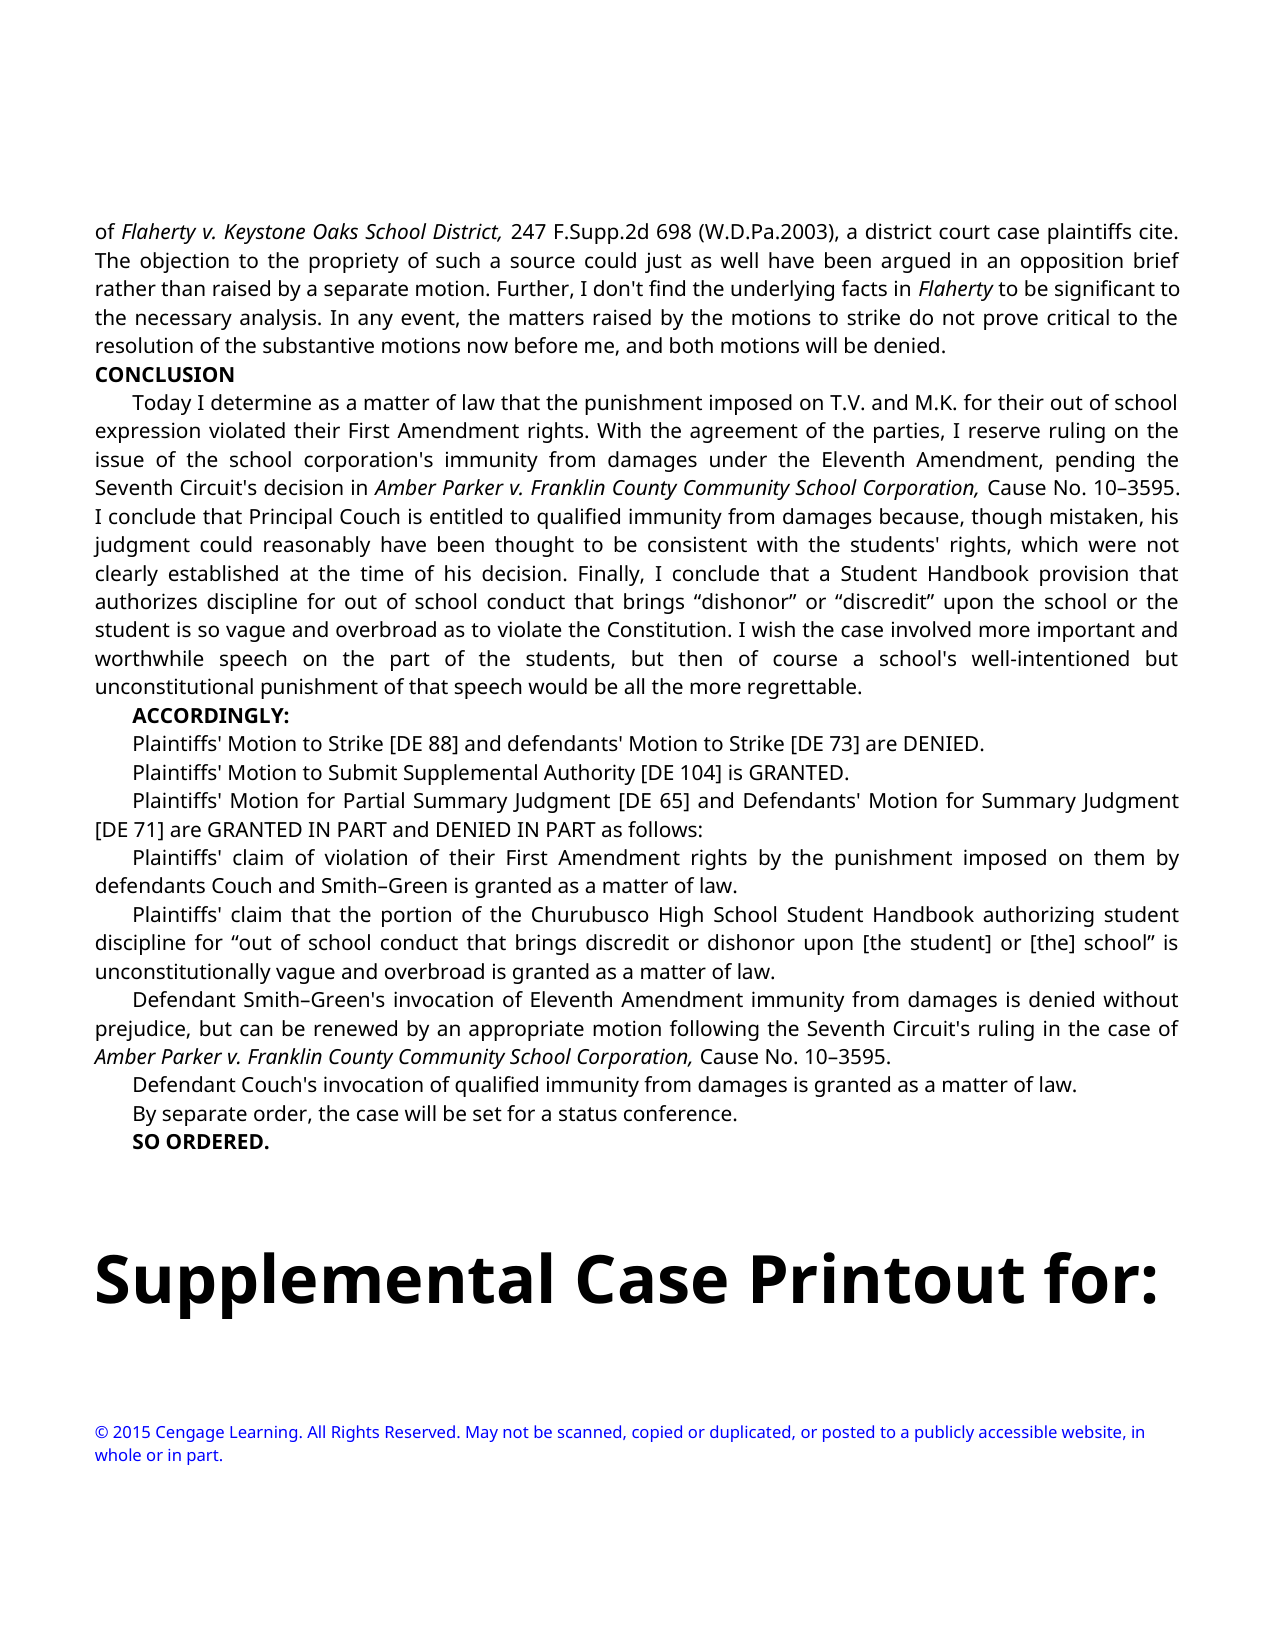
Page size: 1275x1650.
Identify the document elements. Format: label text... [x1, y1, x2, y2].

text Defendant Smith–Green's invocation of Eleventh Amendment immunity from damages is denied without prejudice, but can be renewed by an appropriate motion following the Seventh Circuit's ruling in the case of Amber Parker v. Franklin County Community School Corporation, Cause No. 10–3595. [94, 985, 1181, 1071]
text By separate order, the case will be set for a status conference. [94, 1099, 1181, 1127]
text SO ORDERED. [94, 1127, 1181, 1156]
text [94, 1232, 1181, 1323]
text Plaintiffs' Motion to Strike [DE 88] and defendants' Motion to Strike [DE 73] are DENIED. [94, 729, 1181, 758]
text Plaintiffs' claim of violation of their First Amendment rights by the punishment imposed on them by defendants Couch and Smith–Green is granted as a matter of law. [94, 843, 1181, 900]
text Defendant Couch's invocation of qualified immunity from damages is granted as a matter of law. [94, 1071, 1181, 1099]
text ACCORDINGLY: [94, 701, 1181, 729]
text Today I determine as a matter of law that the punishment imposed on T.V. and M.K. for their out of school expression violated their First Amendment rights. With the agreement of the parties, I reserve ruling on the issue of the school corporation's immunity from damages under the Eleventh Amendment, pending the Seventh Circuit's decision in Amber Parker v. Franklin County Community School Corporation, Cause No. 10–3595. I conclude that Principal Couch is entitled to qualified immunity from damages because, though mistaken, his judgment could reasonably have been thought to be consistent with the students' rights, which were not clearly established at the time of his decision. Finally, I conclude that a Student Handbook provision that authorizes discipline for out of school conduct that brings “dishonor” or “discredit” upon the school or the student is so vague and overbroad as to violate the Constitution. I wish the case involved more important and worthwhile speech on the part of the students, but then of course a school's well-intentioned but unconstitutional punishment of that speech would be all the more regrettable. [94, 388, 1181, 701]
text Plaintiffs' Motion to Submit Supplemental Authority [DE 104] is GRANTED. [94, 758, 1181, 786]
text Plaintiffs' claim that the portion of the Churubusco High School Student Handbook authorizing student discipline for “out of school conduct that brings discredit or dishonor upon [the student] or [the] school” is unconstitutionally vague and overbroad is granted as a matter of law. [94, 900, 1181, 985]
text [94, 217, 1181, 360]
text Plaintiffs' Motion for Partial Summary Judgment [DE 65] and Defendants' Motion for Summary Judgment [DE 71] are GRANTED IN PART and DENIED IN PART as follows: [94, 786, 1181, 843]
text CONCLUSION [94, 360, 1181, 388]
